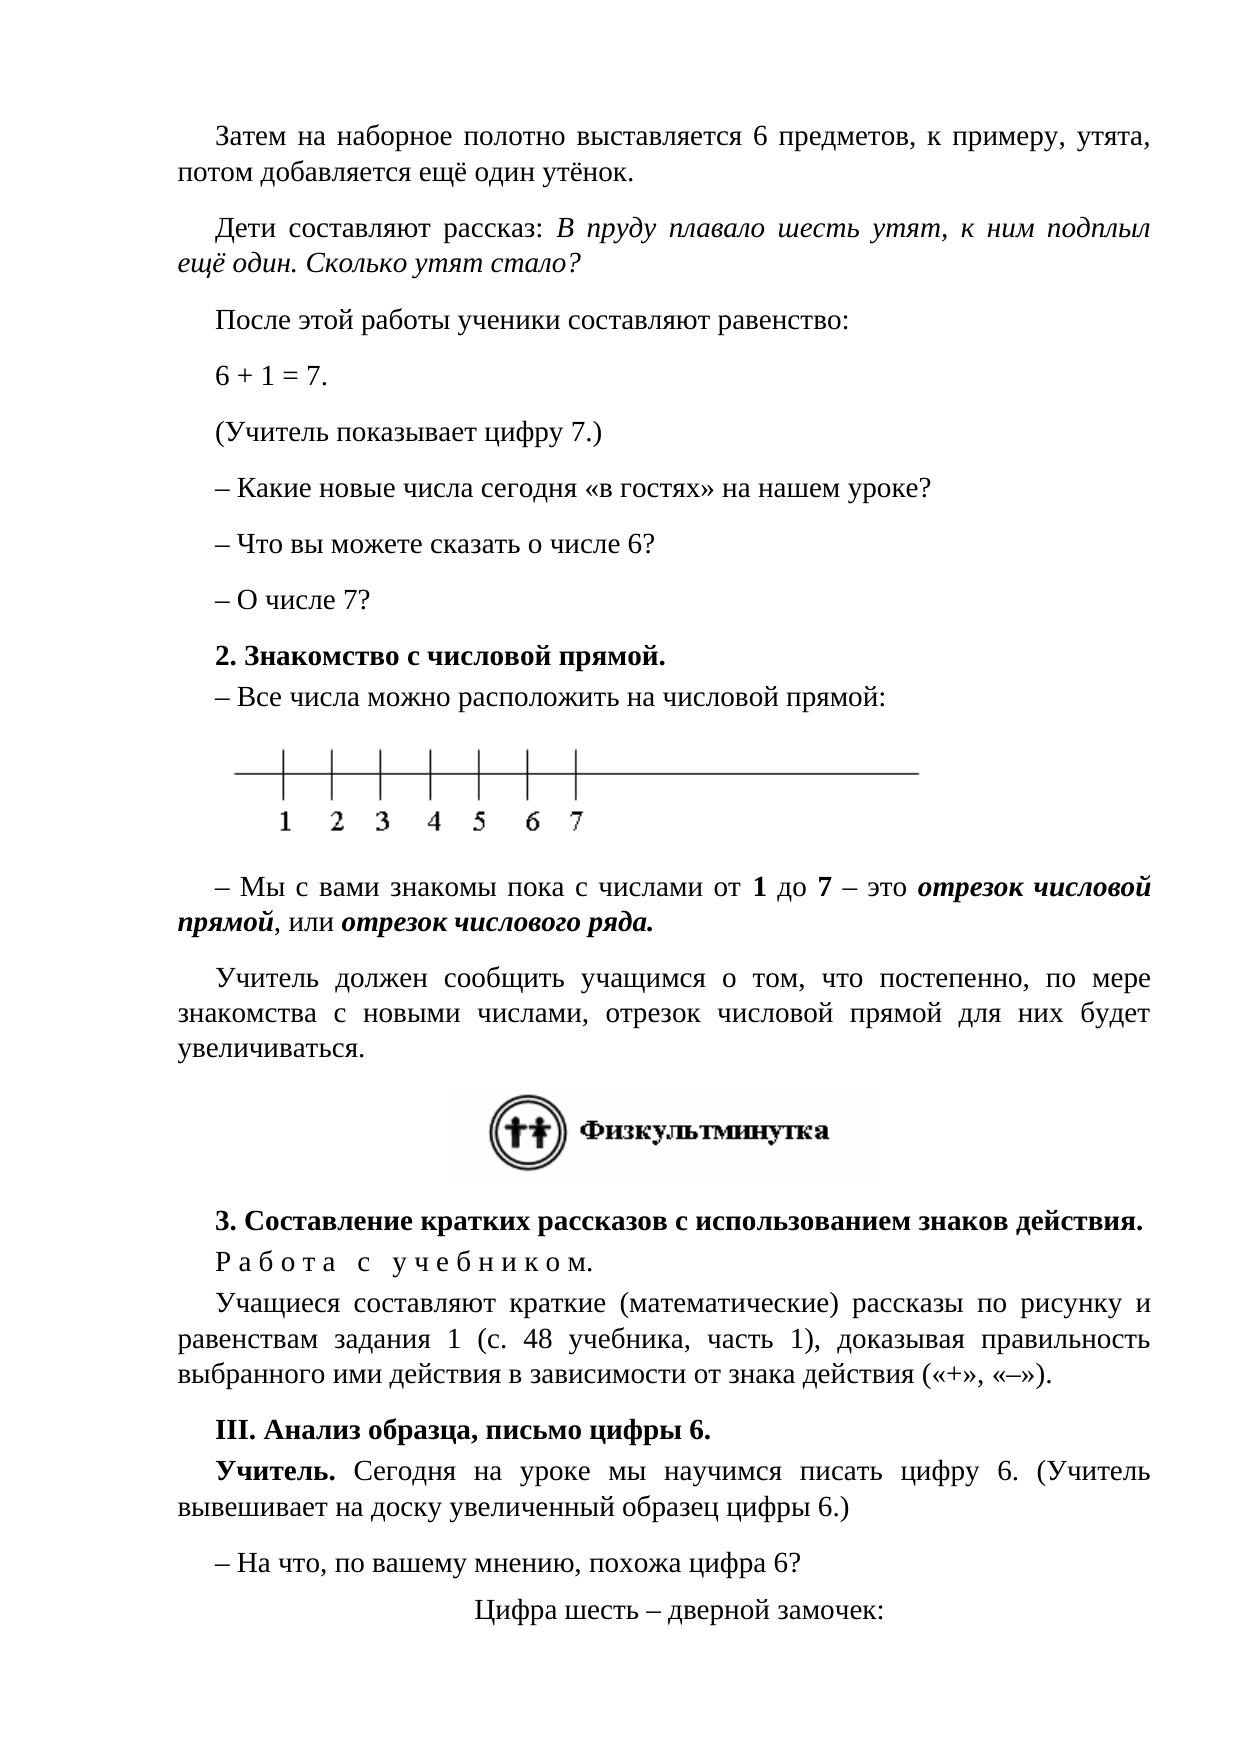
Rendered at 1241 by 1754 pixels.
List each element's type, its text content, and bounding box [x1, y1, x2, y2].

text – О числе 7? [177, 582, 1152, 616]
text (Учитель показывает цифру 7.) [177, 414, 1152, 447]
text III. Анализ образца, письмо цифры 6. [177, 1412, 1152, 1446]
picture [451, 1086, 878, 1182]
text Учитель должен сообщить учащимся о том, что постепенно, по мере знакомства с новыми числами, отрезок числовой прямой для них будет увеличиваться. [177, 960, 1152, 1064]
text Р а б о т а с у ч е б н и к о м. [177, 1244, 1152, 1278]
text Цифра шесть – дверной замочек: [177, 1592, 1152, 1626]
text 2. Знакомство с числовой прямой. [177, 638, 1152, 672]
text Затем на наборное полотно выставляется 6 предметов, к примеру, утята, потом добавляется ещё один утёнок. [177, 118, 1152, 187]
text Дети составляют рассказ: В пруду плавало шесть утят, к ним подплыл ещё один. Сколько утят стало? [177, 210, 1152, 279]
text 3. Составление кратких рассказов с использованием знаков действия. [177, 1203, 1152, 1236]
text – Все числа можно расположить на числовой прямой: [177, 679, 1152, 713]
text После этой работы ученики составляют равенство: [177, 302, 1152, 335]
text Учащиеся составляют краткие (математические) рассказы по рисунку и равенствам задания 1 (с. 48 учебника, часть 1), доказывая правильность выбранного ими действия в зависимости от знака действия («+», «–»). [177, 1286, 1152, 1389]
picture [214, 735, 943, 847]
text Учитель. Сегодня на уроке мы научимся писать цифру 6. (Учитель вывешивает на доску увеличенный образец цифры 6.) [177, 1453, 1152, 1522]
text – На что, по вашему мнению, похожа цифра 6? [177, 1545, 1152, 1578]
text – Какие новые числа сегодня «в гостях» на нашем уроке? [177, 470, 1152, 503]
text – Что вы можете сказать о числе 6? [177, 526, 1152, 559]
text – Мы с вами знакомы пока с числами от 1 до 7 – это отрезок числовой прямой, или отрезок числового ряда. [177, 869, 1152, 937]
text 6 + 1 = 7. [177, 358, 1152, 391]
